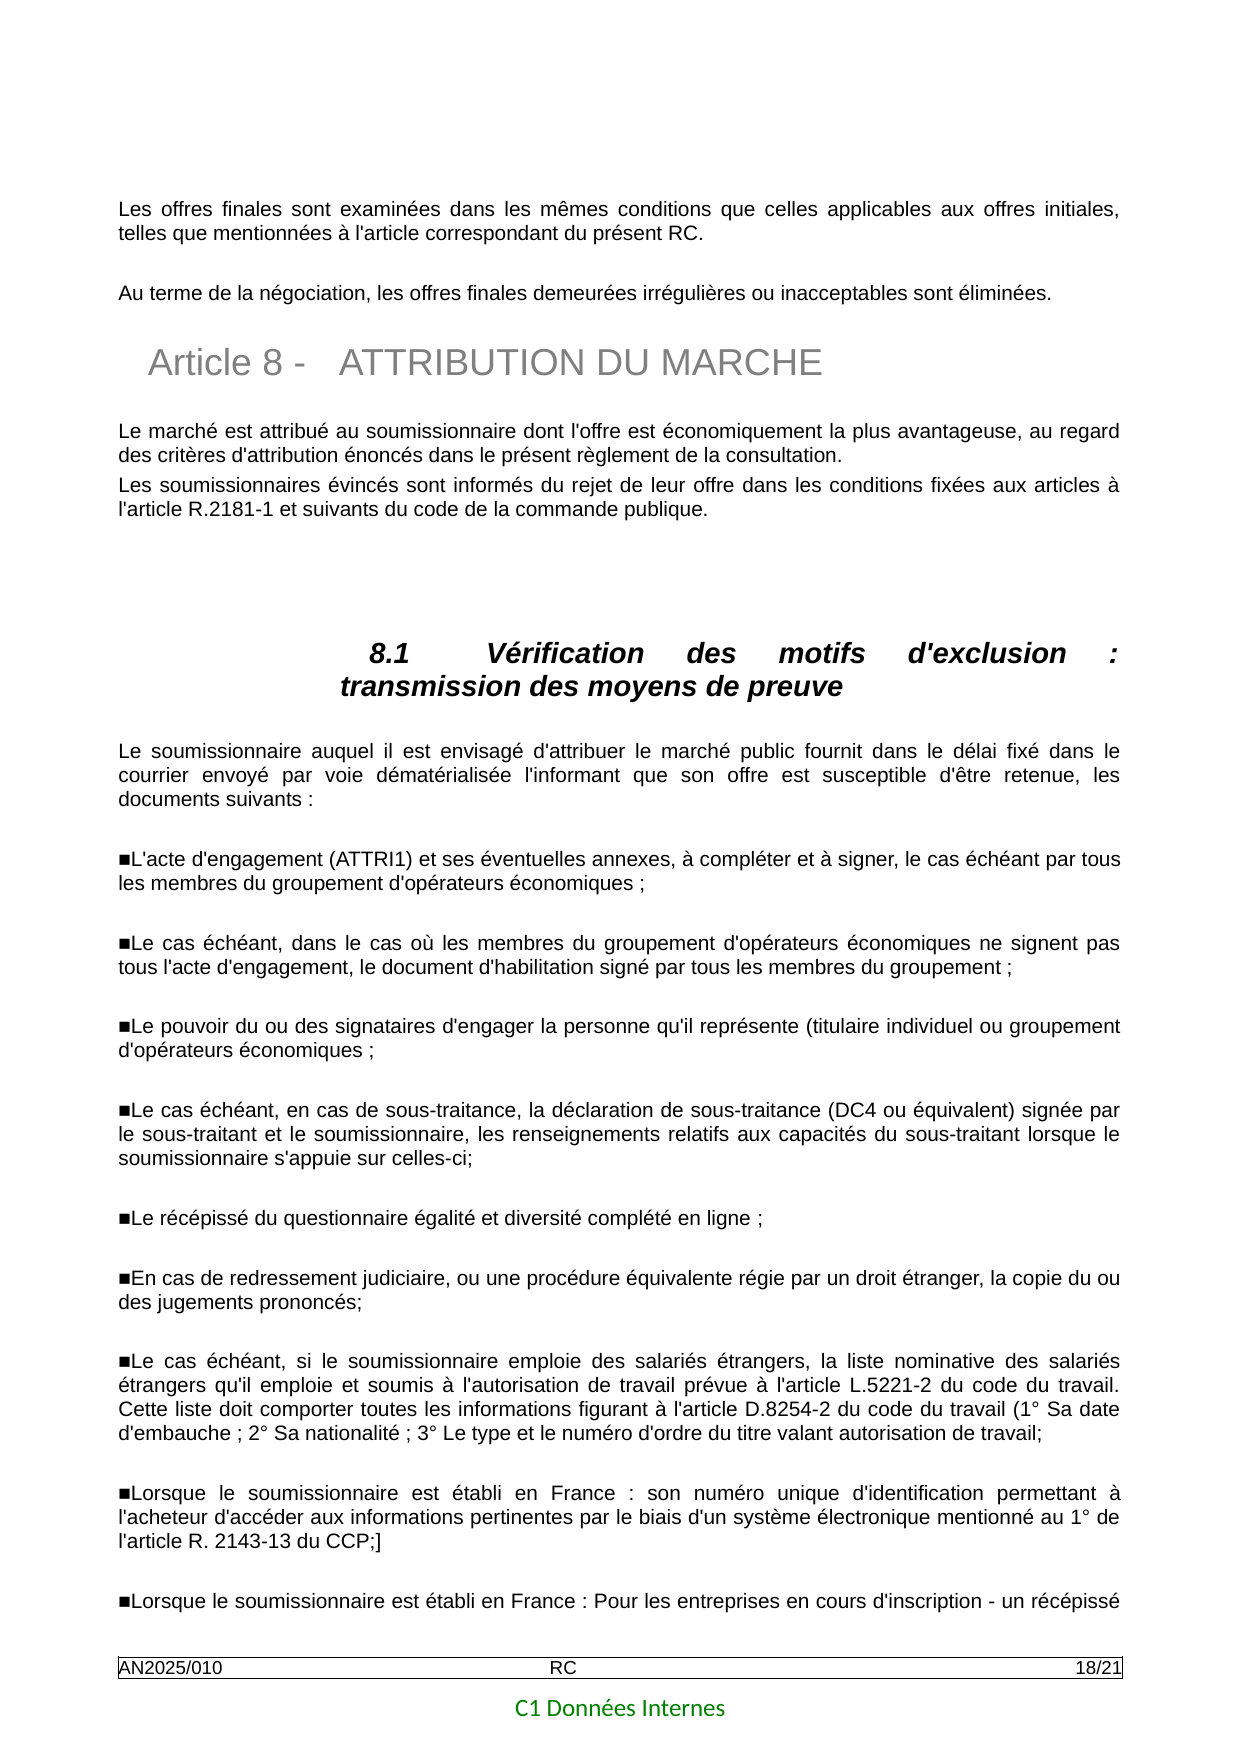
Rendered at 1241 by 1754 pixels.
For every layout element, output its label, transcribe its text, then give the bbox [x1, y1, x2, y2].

text Le marché est attribué au soumissionnaire dont l'offre est économiquement la plus avantageuse, au regard des critères d'attribution énoncés dans le présent règlement de la consultation. [118, 419, 1122, 467]
text ■Le récépissé du questionnaire égalité et diversité complété en ligne ; [118, 1206, 1122, 1230]
text ■Le cas échéant, dans le cas où les membres du groupement d'opérateurs économiques ne signent pas tous l'acte d'engagement, le document d'habilitation signé par tous les membres du groupement ; [118, 931, 1122, 978]
text ■Le cas échéant, en cas de sous-traitance, la déclaration de sous-traitance (DC4 ou équivalent) signée par le sous-traitant et le soumissionnaire, les renseignements relatifs aux capacités du sous-traitant lorsque le soumissionnaire s'appuie sur celles-ci; [118, 1098, 1122, 1170]
text ■Le pouvoir du ou des signataires d'engager la personne qu'il représente (titulaire individuel ou groupement d'opérateurs économiques ; [118, 1014, 1122, 1062]
subtitle Vérification des motifs d'exclusion : transmission des moyens de preuve [340, 636, 1122, 703]
text ■L'acte d'engagement (ATTRI1) et ses éventuelles annexes, à compléter et à signer, le cas échéant par tous les membres du groupement d'opérateurs économiques ; [118, 847, 1122, 895]
text Les offres finales sont examinées dans les mêmes conditions que celles applicables aux offres initiales, telles que mentionnées à l'article correspondant du présent RC. [118, 197, 1122, 245]
subtitle ATTRIBUTION DU MARCHE [118, 340, 1122, 383]
text ■Lorsque le soumissionnaire est établi en France : son numéro unique d'identification permettant à l'acheteur d'accéder aux informations pertinentes par le biais d'un système électronique mentionné au 1° de l'article R. 2143-13 du CCP;] [118, 1481, 1122, 1553]
text ■En cas de redressement judiciaire, ou une procédure équivalente régie par un droit étranger, la copie du ou des jugements prononcés; [118, 1266, 1122, 1313]
text ■Le cas échéant, si le soumissionnaire emploie des salariés étrangers, la liste nominative des salariés étrangers qu'il emploie et soumis à l'autorisation de travail prévue à l'article L.5221-2 du code du travail. Cette liste doit comporter toutes les informations figurant à l'article D.8254-2 du code du travail (1° Sa date d'embauche ; 2° Sa nationalité ; 3° Le type et le numéro d'ordre du titre valant autorisation de travail; [118, 1349, 1122, 1445]
text Le soumissionnaire auquel il est envisagé d'attribuer le marché public fournit dans le délai fixé dans le courrier envoyé par voie dématérialisée l'informant que son offre est susceptible d'être retenue, les documents suivants : [118, 739, 1122, 811]
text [118, 1589, 1122, 1613]
text Les soumissionnaires évincés sont informés du rejet de leur offre dans les conditions fixées aux articles à l'article R.2181-1 et suivants du code de la commande publique. [118, 473, 1122, 521]
text Au terme de la négociation, les offres finales demeurées irrégulières ou inacceptables sont éliminées. [118, 281, 1122, 304]
